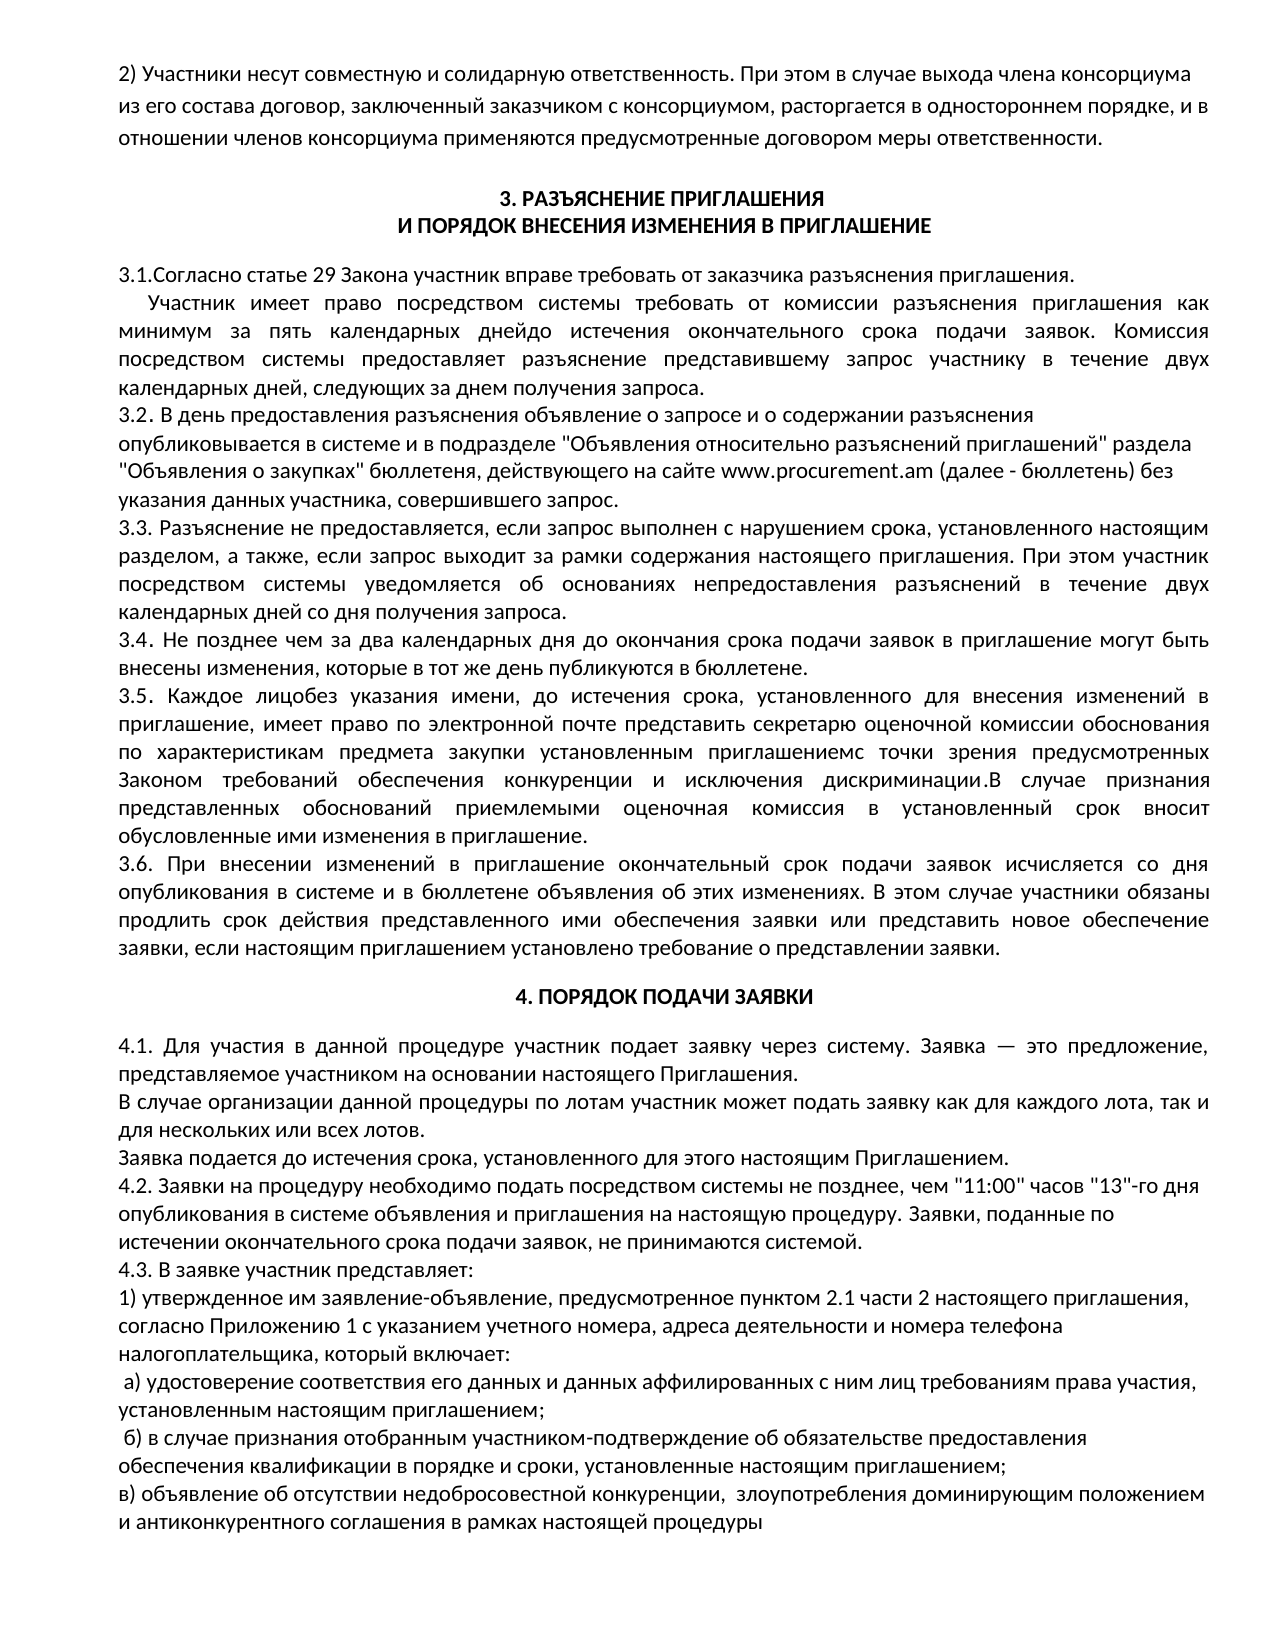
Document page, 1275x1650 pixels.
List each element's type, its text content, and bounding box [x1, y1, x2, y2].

text 3. РАЗЪЯСНЕНИЕ ПРИГЛАШЕНИЯ И ПОРЯДОК ВНЕСЕНИЯ ИЗМЕНЕНИЯ В ПРИГЛАШЕНИЕ [118, 184, 1211, 240]
text 2) Участники несут совместную и солидарную ответственность. При этом в случае выхода члена консорциума из его состава договор, заключенный заказчиком с консорциумом, расторгается в одностороннем порядке, и в отношении членов консорциума применяются предусмотренные договором меры ответственности. [118, 59, 1211, 151]
text 3.5․ Каждое лицобез указания имени, до истечения срока, установленного для внесения изменений в приглашение, имеет право по электронной почте представить секретарю оценочной комиссии обоснования по характеристикам предмета закупки установленным приглашениемс точки зрения предусмотренных Законом требований обеспечения конкуренции и исключения дискриминации.В случае признания представленных обоснований приемлемыми оценочная комиссия в установленный срок вносит обусловленные ими изменения в приглашение. [118, 681, 1211, 849]
text в) объявление об отсутствии недобросовестной конкуренции, злоупотребления доминирующим положением и антиконкурентного соглашения в рамках настоящей процедуры [118, 1479, 1211, 1535]
text 4.3. В заявке участник представляет: [118, 1255, 1211, 1283]
text 3.2․ В день предоставления разъяснения объявление о запросе и о содержании разъяснения опубликовывается в системе и в подразделе "Объявления относительно разъяснений приглашений" раздела "Объявления о закупках" бюллетеня, действующего на сайте www.procurement.am (далее - бюллетень) без указания данных участника, совершившего запрос. [118, 401, 1211, 513]
text 1) утвержденное им заявление-объявление, предусмотренное пунктом 2.1 части 2 настоящего приглашения, согласно Приложению 1 с указанием учетного номера, адреса деятельности и номера телефона налогоплательщика, который включает: [118, 1283, 1211, 1367]
text 3.6. При внесении изменений в приглашение окончательный срок подачи заявок исчисляется со дня опубликования в системе и в бюллетене объявления об этих изменениях. В этом случае участники обязаны продлить срок действия представленного ими обеспечения заявки или представить новое обеспечение заявки, если настоящим приглашением установлено требование о представлении заявки. [118, 849, 1211, 961]
text 3.3. Разъяснение не предоставляется, если запрос выполнен с нарушением срока, установленного настоящим разделом, а также, если запрос выходит за рамки содержания настоящего приглашения. При этом участник посредством системы уведомляется об основаниях непредоставления разъяснений в течение двух календарных дней со дня получения запроса. [118, 513, 1211, 625]
text б) в случае признания отобранным участником-подтверждение об обязательстве предоставления обеспечения квалификации в порядке и сроки, установленные настоящим приглашением; [118, 1423, 1211, 1479]
text 4.1. Для участия в данной процедуре участник подает заявку через систему. Заявка — это предложение, представляемое участником на основании настоящего Приглашения. [118, 1031, 1211, 1087]
text 4. ПОРЯДОК ПОДАЧИ ЗАЯВКИ [118, 982, 1211, 1010]
text В случае организации данной процедуры по лотам участник может подать заявку как для каждого лота, так и для нескольких или всех лотов. [118, 1087, 1211, 1143]
text 4.2. Заявки на процедуру необходимо подать посредством системы не позднее, чем "11:00" часов "13"-го дня опубликования в системе объявления и приглашения на настоящую процедуру. Заявки, поданные по истечении окончательного срока подачи заявок, не принимаются системой. [118, 1171, 1211, 1255]
text 3.1.Согласно статье 29 Закона участник вправе требовать от заказчика разъяснения приглашения. [118, 261, 1211, 288]
text Участник имеет право посредством системы требовать от комиссии разъяснения приглашения как минимум за пять календарных днейдо истечения окончательного срока подачи заявок. Комиссия посредством системы предоставляет разъяснение представившему запрос участнику в течение двух календарных дней, следующих за днем получения запроса. [118, 288, 1211, 401]
text а) удостоверение соответствия его данных и данных аффилированных с ним лиц требованиям права участия, установленным настоящим приглашением; [118, 1367, 1211, 1423]
text 3.4․ Не позднее чем за два календарных дня до окончания срока подачи заявок в приглашение могут быть внесены изменения, которые в тот же день публикуются в бюллетене. [118, 625, 1211, 681]
list Заявка подается до истечения срока, установленного для этого настоящим Приглашением. [118, 1143, 1211, 1171]
